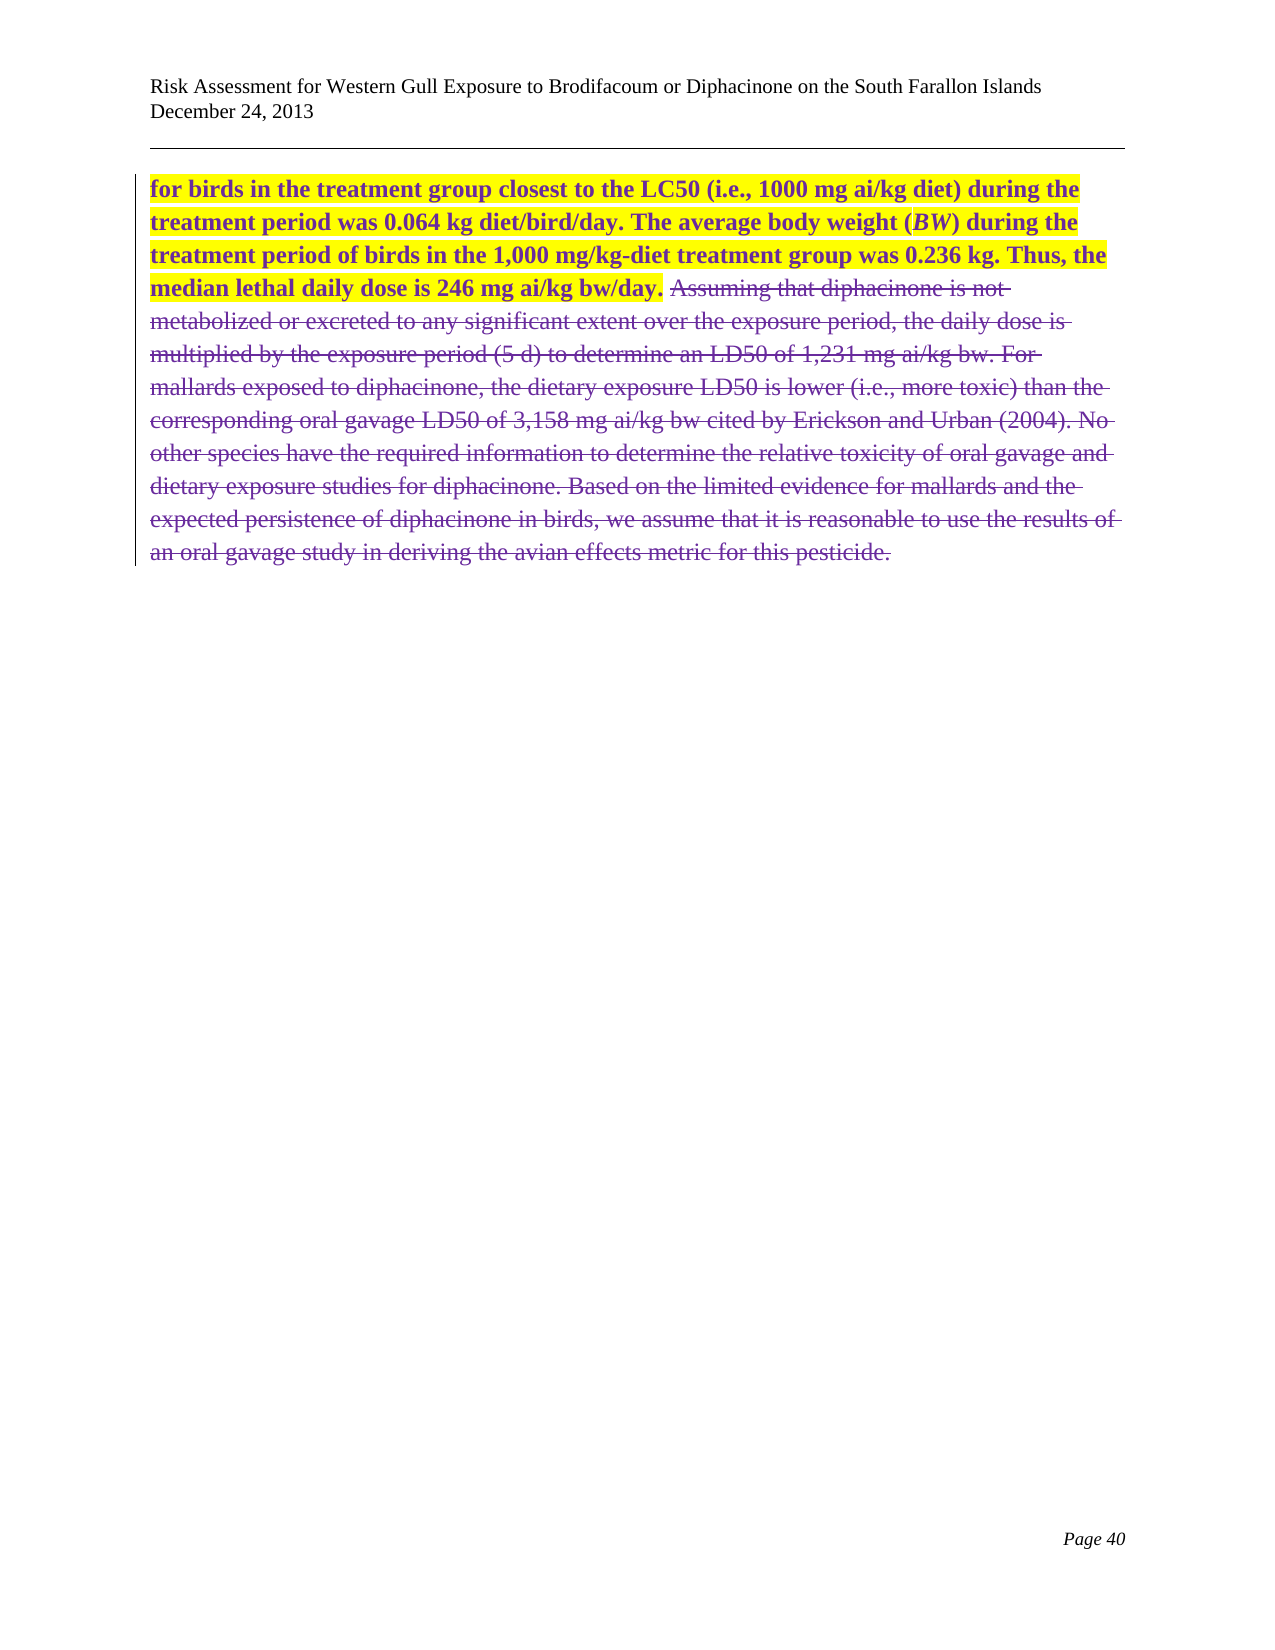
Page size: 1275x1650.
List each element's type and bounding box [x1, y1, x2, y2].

text [150, 174, 1125, 566]
